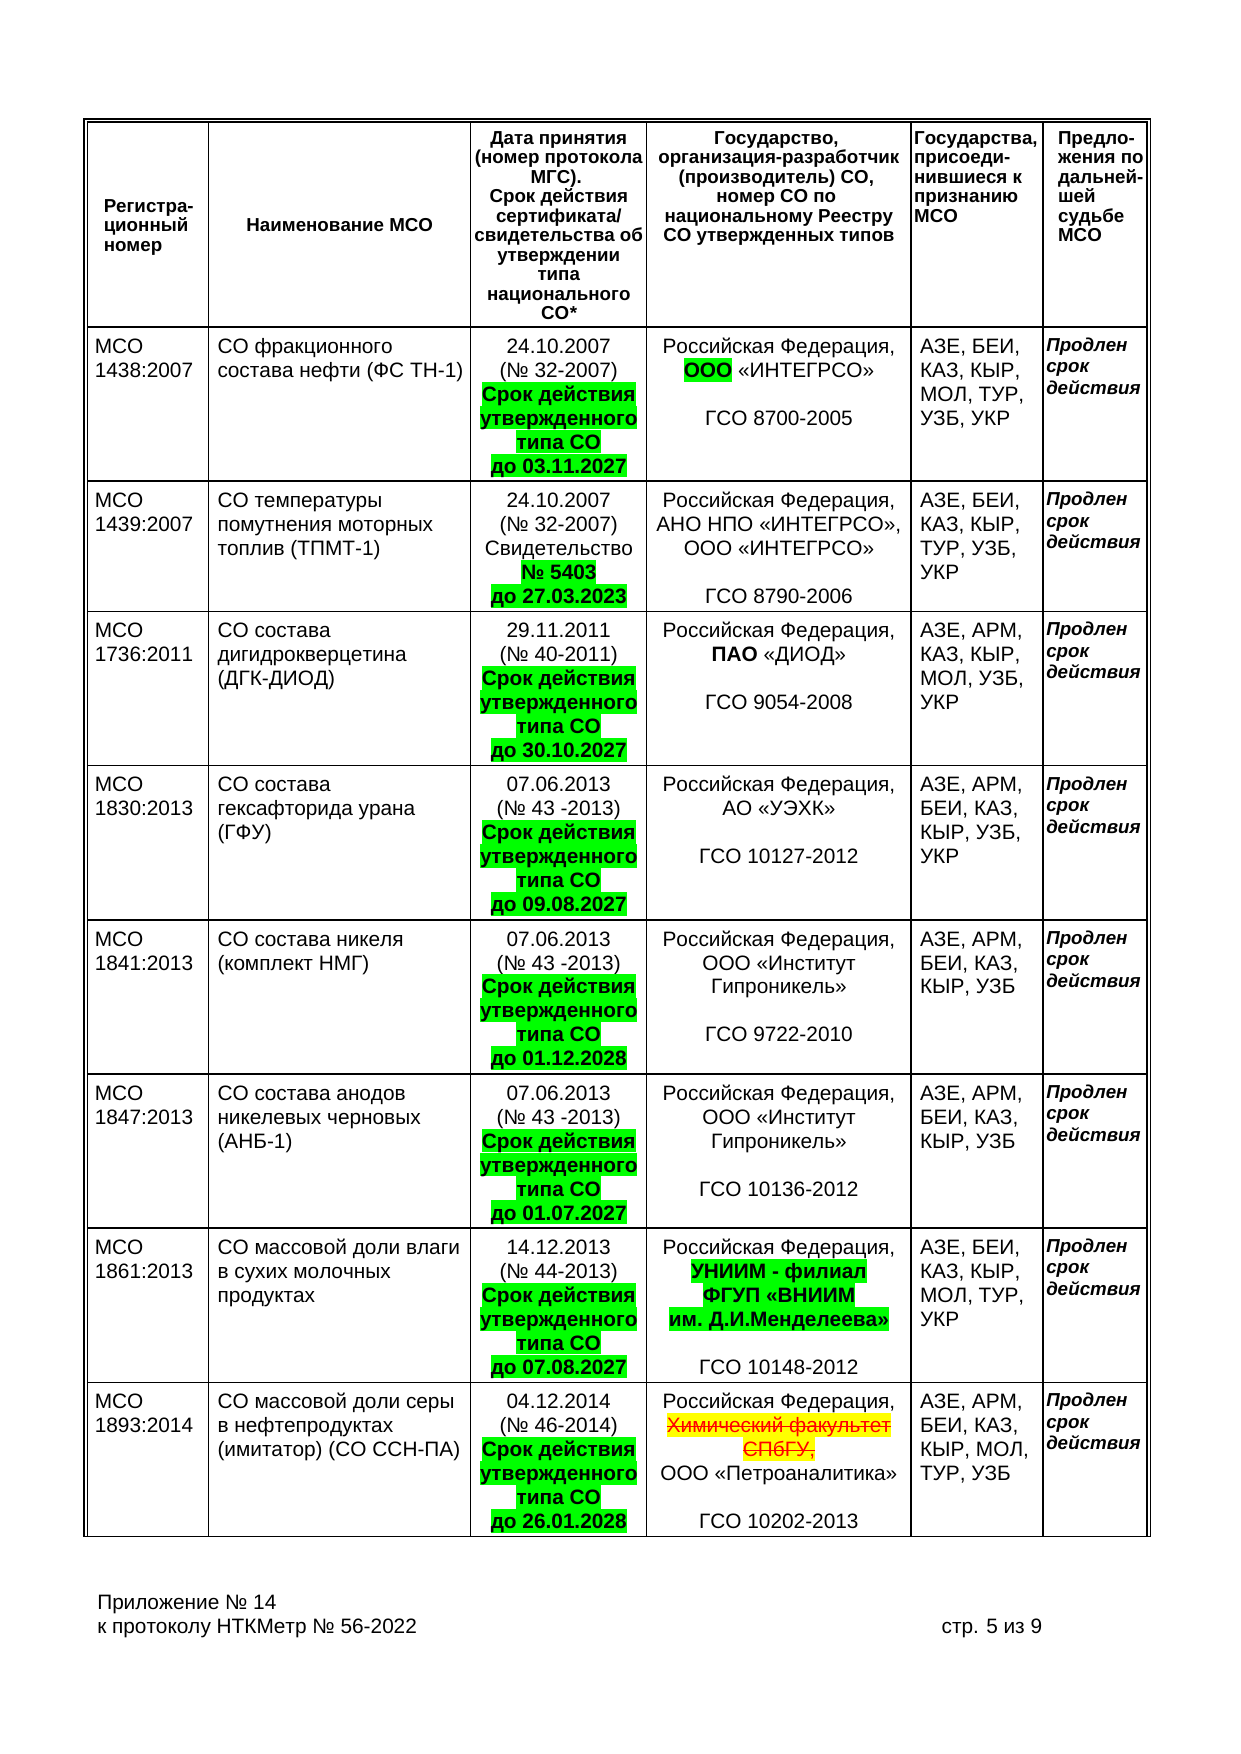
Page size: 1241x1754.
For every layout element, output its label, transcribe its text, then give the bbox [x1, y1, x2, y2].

table_cell МСО 1830:2013 [88, 766, 208, 919]
table_cell 29.11.2011 (№ 40-2011) Срок действия утвержденного типа СО до 30.10.2027 [471, 612, 646, 765]
table_cell АЗЕ, БЕИ, КАЗ, КЫР, МОЛ, ТУР, УКР [912, 1229, 1042, 1381]
table_cell Российская Федерация, УНИИМ - филиал ФГУП «ВНИИМ им. Д.И.Менделеева» ГСО 10148-2012 [647, 1229, 910, 1381]
table_cell 07.06.2013 (№ 43 -2013) Срок действия утвержденного типа СО до 01.07.2027 [471, 1075, 646, 1227]
table_header Предло-жения по дальней-шей судьбе МСО [1044, 123, 1146, 326]
table_cell СО состава гексафторида урана (ГФУ) [209, 766, 470, 919]
table_header Дата принятия (номер протокола МГС). Срок действия сертификата/ свидетельства об утверждении типа национального СО* [471, 123, 646, 326]
table_cell Российская Федерация, АНО НПО «ИНТЕГРСО», ООО «ИНТЕГРСО» ГСО 8790-2006 [647, 482, 910, 611]
table_cell 07.06.2013 (№ 43 -2013) Срок действия утвержденного типа СО до 01.12.2028 [471, 921, 646, 1073]
table_cell Российская Федерация, ООО «Институт Гипроникель» ГСО 10136-2012 [647, 1075, 910, 1227]
table_cell МСО 1847:2013 [88, 1075, 208, 1227]
table_cell Продлен срок действия [1044, 1383, 1146, 1536]
table_cell СО состава анодов никелевых черновых (АНБ-1) [209, 1075, 470, 1227]
table_cell CО массовой доли серы в нефтепродуктах (имитатор) (СО ССН-ПА) [209, 1383, 470, 1536]
table_cell 07.06.2013 (№ 43 -2013) Срок действия утвержденного типа СО до 09.08.2027 [471, 766, 646, 919]
table_cell АЗЕ, АРМ, БЕИ, КАЗ, КЫР, УЗБ, УКР [912, 766, 1042, 919]
table_cell Российская Федерация, ООО «ИНТЕГРСО» ГСО 8700-2005 [647, 328, 910, 480]
table_cell 24.10.2007 (№ 32-2007) Срок действия утвержденного типа СО до 03.11.2027 [471, 328, 646, 480]
table_cell АЗЕ, АРМ, КАЗ, КЫР, МОЛ, УЗБ, УКР [912, 612, 1042, 765]
table_cell СО состава дигидрокверцетина (ДГК-ДИОД) [209, 612, 470, 765]
table_cell МСО 1841:2013 [88, 921, 208, 1073]
table_cell 14.12.2013 (№ 44-2013) Срок действия утвержденного типа СО до 07.08.2027 [471, 1229, 646, 1381]
table_cell АЗЕ, БЕИ, КАЗ, КЫР, ТУР, УЗБ, УКР [912, 482, 1042, 611]
table_header Регистра-ционный номер [88, 123, 208, 326]
table_cell СО массовой доли влаги в сухих молочных продуктах [209, 1229, 470, 1381]
table_cell 24.10.2007 (№ 32-2007) Свидетельство № 5403 до 27.03.2023 [471, 482, 646, 611]
table_cell Российская Федерация, АО «УЭХК» ГСО 10127-2012 [647, 766, 910, 919]
table_cell СО состава никеля (комплект НМГ) [209, 921, 470, 1073]
table_cell МСО 1861:2013 [88, 1229, 208, 1381]
table_cell СО температуры помутнения моторных топлив (ТПМТ-1) [209, 482, 470, 611]
table_cell АЗЕ, АРМ, БЕИ, КАЗ, КЫР, УЗБ [912, 1075, 1042, 1227]
table_cell Продлен срок действия [1044, 1229, 1146, 1381]
table_cell МСО 1438:2007 [88, 328, 208, 480]
table_cell Российская Федерация, ПАО «ДИОД» ГСО 9054-2008 [647, 612, 910, 765]
table_cell АЗЕ, АРМ, БЕИ, КАЗ, КЫР, УЗБ [912, 921, 1042, 1073]
table_cell Продлен срок действия [1044, 921, 1146, 1073]
table_cell Российская Федерация, Химический факультет СПбГУ, ООО «Петроаналитика» ГСО 10202-2013 [647, 1383, 910, 1536]
table_cell Продлен срок действия [1044, 328, 1146, 480]
table_cell АЗЕ, АРМ, БЕИ, КАЗ, КЫР, МОЛ, ТУР, УЗБ [912, 1383, 1042, 1536]
table_cell Продлен срок действия [1044, 766, 1146, 919]
table_cell АЗЕ, БЕИ, КАЗ, КЫР, МОЛ, ТУР, УЗБ, УКР [912, 328, 1042, 480]
table_cell МСО 1736:2011 [88, 612, 208, 765]
table_cell СО фракционного состава нефти (ФС ТН-1) [209, 328, 470, 480]
table_header Государство, организация-разработчик (производитель) СО, номер СО по национальному Реестру СО утвержденных типов [647, 123, 910, 326]
table_cell 04.12.2014 (№ 46-2014) Срок действия утвержденного типа СО до 26.01.2028 [471, 1383, 646, 1536]
table_header Государства, присоеди-нившиеся к признанию МСО [912, 123, 1042, 326]
table_cell Российская Федерация, ООО «Институт Гипроникель» ГСО 9722-2010 [647, 921, 910, 1073]
table_cell МСО 1893:2014 [88, 1383, 208, 1536]
table_cell Продлен срок действия [1044, 612, 1146, 765]
table_header Наименование МСО [209, 123, 470, 326]
table_cell МСО 1439:2007 [88, 482, 208, 611]
table_cell Продлен срок действия [1044, 1075, 1146, 1227]
table_cell Продлен срок действия [1044, 482, 1146, 611]
